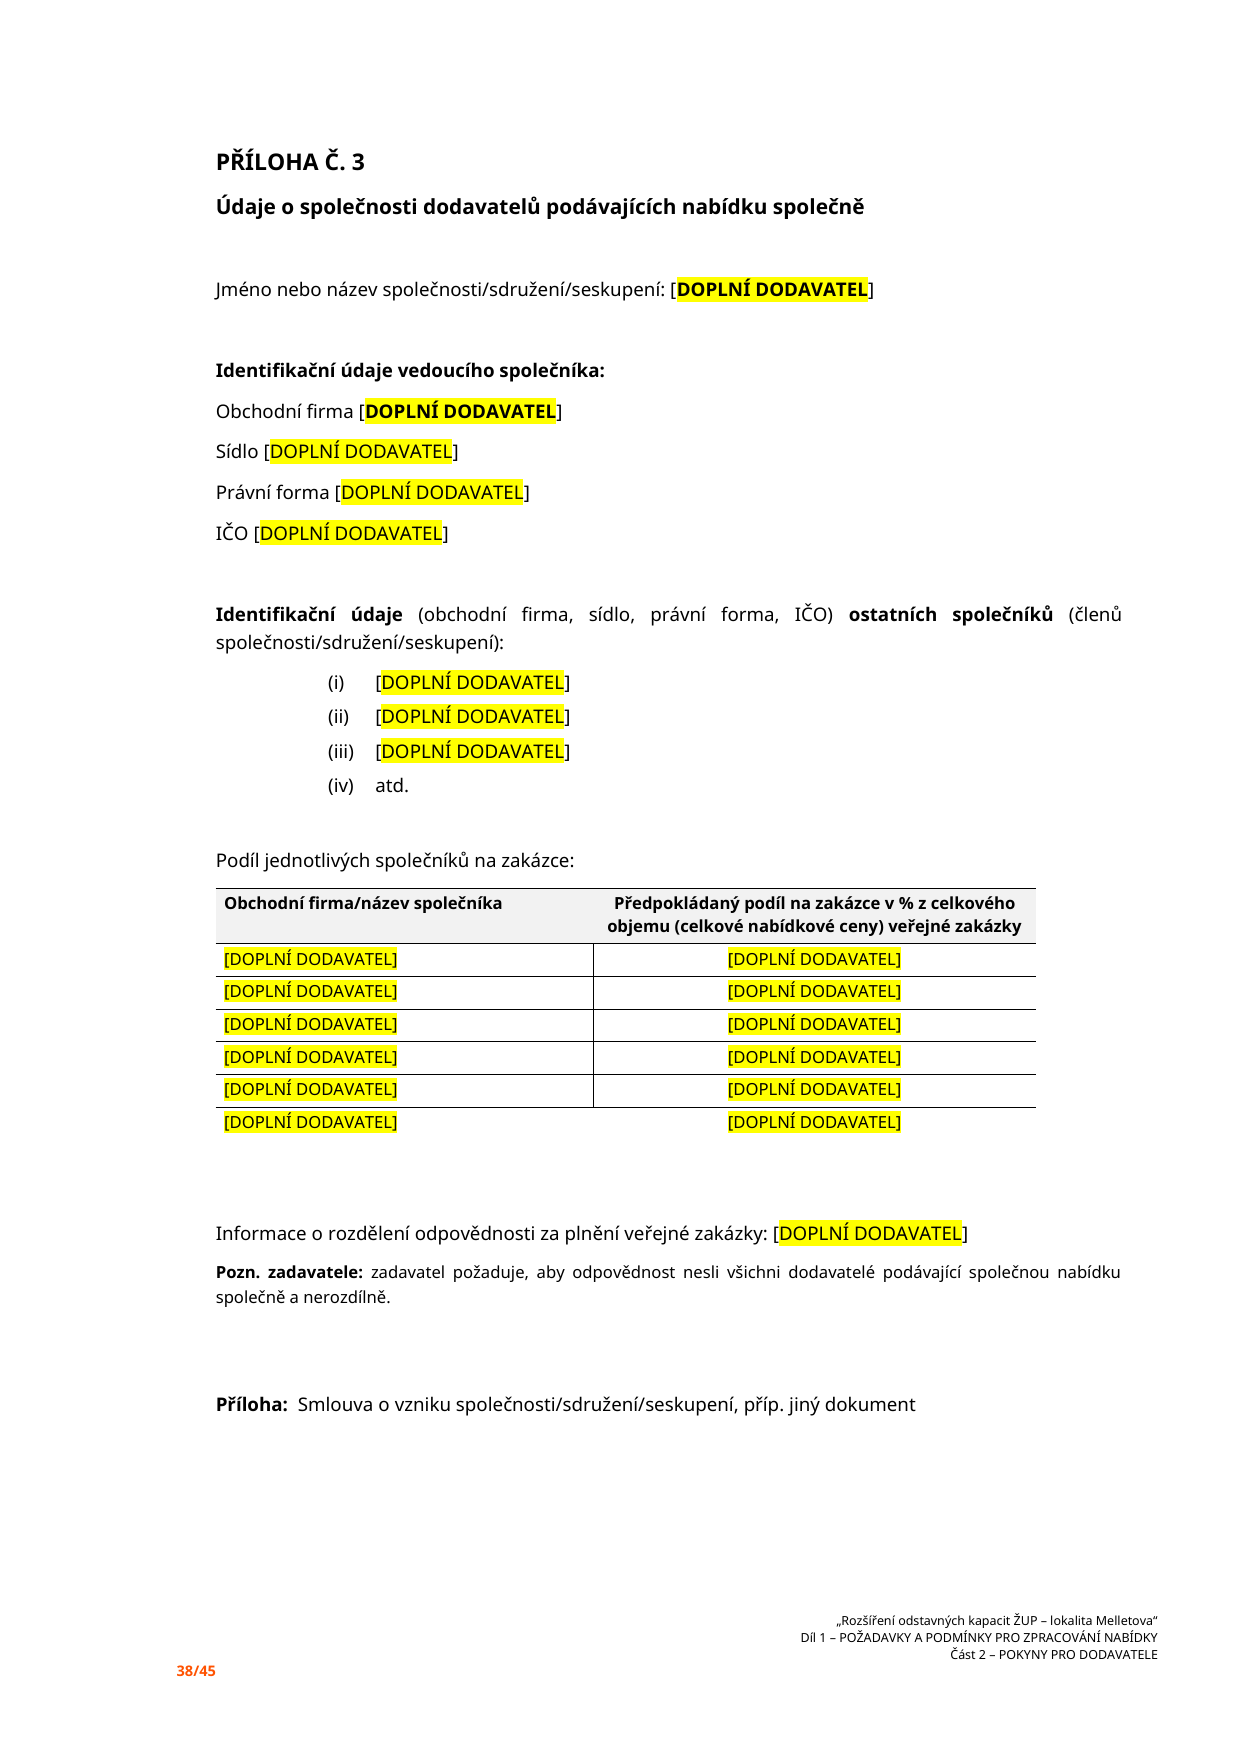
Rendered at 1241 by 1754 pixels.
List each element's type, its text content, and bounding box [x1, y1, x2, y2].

text [DOPLNÍ DODAVATEL] [328, 669, 1122, 695]
text [DOPLNÍ DODAVATEL] [564, 738, 1122, 763]
text Jméno nebo název společnosti/sdružení/seskupení: [DOPLNÍ DODAVATEL] [868, 277, 1122, 302]
text Informace o rozdělení odpovědnosti za plnění veřejné zakázky: [DOPLNÍ DODAVATEL] [216, 1220, 779, 1246]
text Identifikační údaje vedoucího společníka: [216, 358, 1122, 383]
table_cell [DOPLNÍ DODAVATEL] [594, 1075, 1036, 1107]
text [DOPLNÍ DODAVATEL] [328, 738, 381, 763]
table_header Předpokládaný podíl na zakázce v % z celkového objemu (celkové nabídkové ceny) veřejné zakázky [593, 889, 1036, 943]
text Identifikační údaje (obchodní firma, sídlo, právní forma, IČO) ostatních společníků (členů společnosti/sdružení/seskupení): [216, 601, 1122, 654]
text IČO [DOPLNÍ DODAVATEL] [442, 520, 1122, 545]
table_cell [DOPLNÍ DODAVATEL] [594, 1042, 1036, 1074]
table_cell [DOPLNÍ DODAVATEL] [216, 1075, 593, 1107]
table_cell [DOPLNÍ DODAVATEL] [594, 977, 1036, 1008]
table_cell [DOPLNÍ DODAVATEL] [216, 1108, 593, 1139]
text Jméno nebo název společnosti/sdružení/seskupení: [DOPLNÍ DODAVATEL] [216, 277, 677, 302]
table_cell [DOPLNÍ DODAVATEL] [216, 977, 593, 1008]
text Obchodní firma [DOPLNÍ DODAVATEL] [216, 398, 365, 424]
text Obchodní firma [DOPLNÍ DODAVATEL] [556, 398, 1122, 424]
text Právní forma [DOPLNÍ DODAVATEL] [216, 479, 341, 505]
text [DOPLNÍ DODAVATEL] [564, 704, 1122, 729]
text Příloha: Smlouva o vzniku společnosti/sdružení/seskupení, příp. jiný dokument [216, 1392, 1122, 1417]
table_header Obchodní firma/název společníka [216, 889, 593, 943]
text [DOPLNÍ DODAVATEL] [328, 704, 381, 729]
table_cell [DOPLNÍ DODAVATEL] [593, 1108, 1036, 1139]
text Podíl jednotlivých společníků na zakázce: [216, 847, 1122, 873]
table_cell [DOPLNÍ DODAVATEL] [594, 944, 1036, 976]
text Právní forma [DOPLNÍ DODAVATEL] [523, 479, 1122, 505]
table_cell [DOPLNÍ DODAVATEL] [594, 1010, 1036, 1041]
text Pozn. zadavatele: zadavatel požaduje, aby odpovědnost nesli všichni dodavatelé podávající společnou nabídku společně a nerozdílně. [216, 1261, 1122, 1308]
text Příloha č. 3 [216, 146, 1122, 177]
text Sídlo [DOPLNÍ DODAVATEL] [452, 439, 1122, 464]
table_cell [DOPLNÍ DODAVATEL] [216, 944, 593, 976]
table_cell [DOPLNÍ DODAVATEL] [216, 1010, 593, 1041]
text Údaje o společnosti dodavatelů podávajících nabídku společně [216, 192, 1122, 221]
table_cell [DOPLNÍ DODAVATEL] [216, 1042, 593, 1074]
text atd. [328, 772, 1122, 798]
